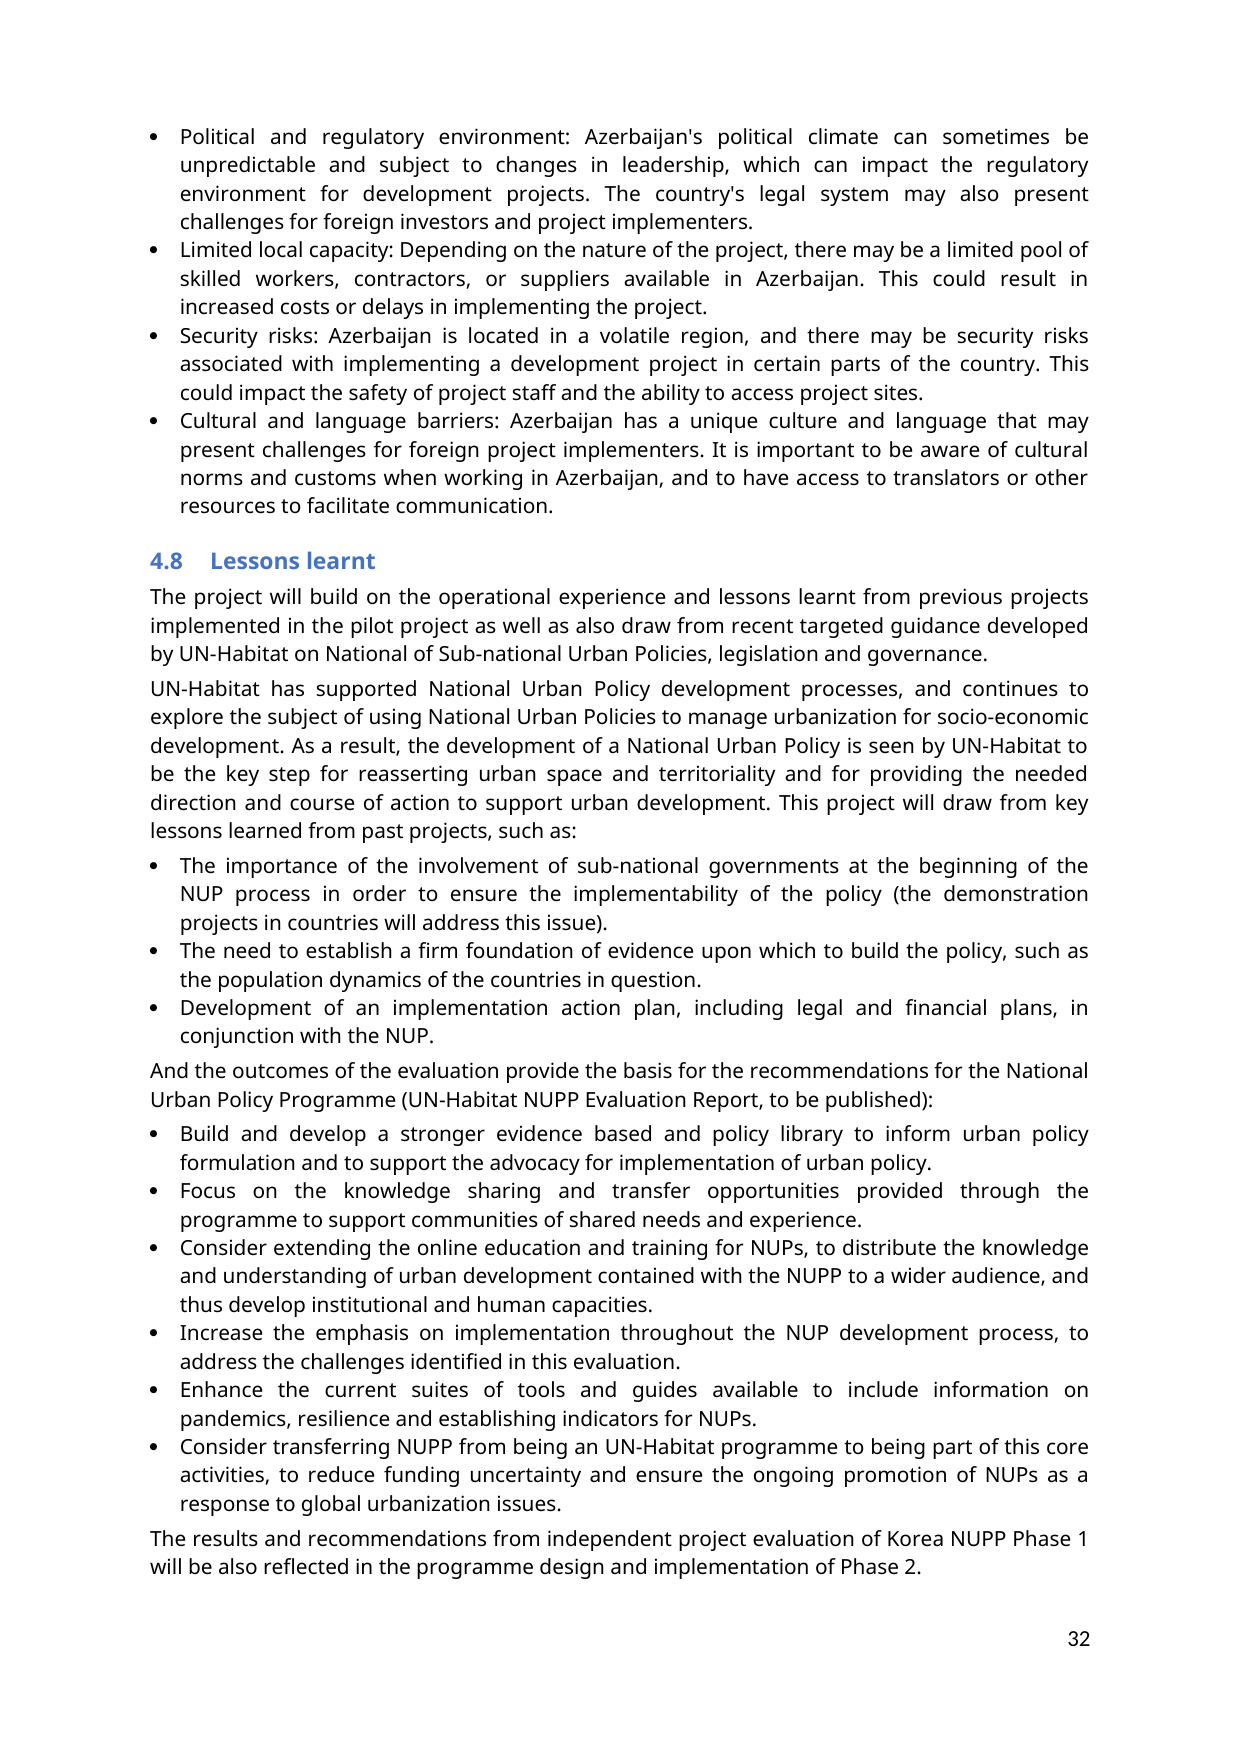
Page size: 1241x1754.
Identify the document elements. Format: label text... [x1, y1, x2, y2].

subtitle Lessons learnt [150, 545, 1090, 576]
list Focus on the knowledge sharing and transfer opportunities provided through the programme to support communities of shared needs and experience. [150, 1176, 1090, 1233]
list Security risks: Azerbaijan is located in a volatile region, and there may be security risks associated with implementing a development project in certain parts of the country. This could impact the safety of project staff and the ability to access project sites. [150, 321, 1090, 406]
list Development of an implementation action plan, including legal and financial plans, in conjunction with the NUP. [150, 993, 1090, 1050]
list Consider extending the online education and training for NUPs, to distribute the knowledge and understanding of urban development contained with the NUPP to a wider audience, and thus develop institutional and human capacities. [150, 1233, 1090, 1318]
list Consider transferring NUPP from being an UN-Habitat programme to being part of this core activities, to reduce funding uncertainty and ensure the ongoing promotion of NUPs as a response to global urbanization issues. [150, 1432, 1090, 1517]
list Enhance the current suites of tools and guides available to include information on pandemics, resilience and establishing indicators for NUPs. [150, 1375, 1090, 1432]
list Increase the emphasis on implementation throughout the NUP development process, to address the challenges identified in this evaluation. [150, 1318, 1090, 1375]
text And the outcomes of the evaluation provide the basis for the recommendations for the National Urban Policy Programme (UN-Habitat NUPP Evaluation Report, to be published): [150, 1056, 1090, 1113]
list The need to establish a firm foundation of evidence upon which to build the policy, such as the population dynamics of the countries in question. [150, 936, 1090, 993]
list Build and develop a stronger evidence based and policy library to inform urban policy formulation and to support the advocacy for implementation of urban policy. [150, 1119, 1090, 1176]
list Political and regulatory environment: Azerbaijan's political climate can sometimes be unpredictable and subject to changes in leadership, which can impact the regulatory environment for development projects. The country's legal system may also present challenges for foreign investors and project implementers. [150, 122, 1090, 236]
text UN-Habitat has supported National Urban Policy development processes, and continues to explore the subject of using National Urban Policies to manage urbanization for socio-economic development. As a result, the development of a National Urban Policy is seen by UN-Habitat to be the key step for reasserting urban space and territoriality and for providing the needed direction and course of action to support urban development. This project will draw from key lessons learned from past projects, such as: [150, 674, 1090, 845]
list Limited local capacity: Depending on the nature of the project, there may be a limited pool of skilled workers, contractors, or suppliers available in Azerbaijan. This could result in increased costs or delays in implementing the project. [150, 236, 1090, 321]
list The importance of the involvement of sub-national governments at the beginning of the NUP process in order to ensure the implementability of the policy (the demonstration projects in countries will address this issue). [150, 851, 1090, 936]
text The project will build on the operational experience and lessons learnt from previous projects implemented in the pilot project as well as also draw from recent targeted guidance developed by UN-Habitat on National of Sub-national Urban Policies, legislation and governance. [150, 582, 1090, 668]
text The results and recommendations from independent project evaluation of Korea NUPP Phase 1 will be also reflected in the programme design and implementation of Phase 2. [150, 1524, 1090, 1581]
list Cultural and language barriers: Azerbaijan has a unique culture and language that may present challenges for foreign project implementers. It is important to be aware of cultural norms and customs when working in Azerbaijan, and to have access to translators or other resources to facilitate communication. [150, 406, 1090, 520]
